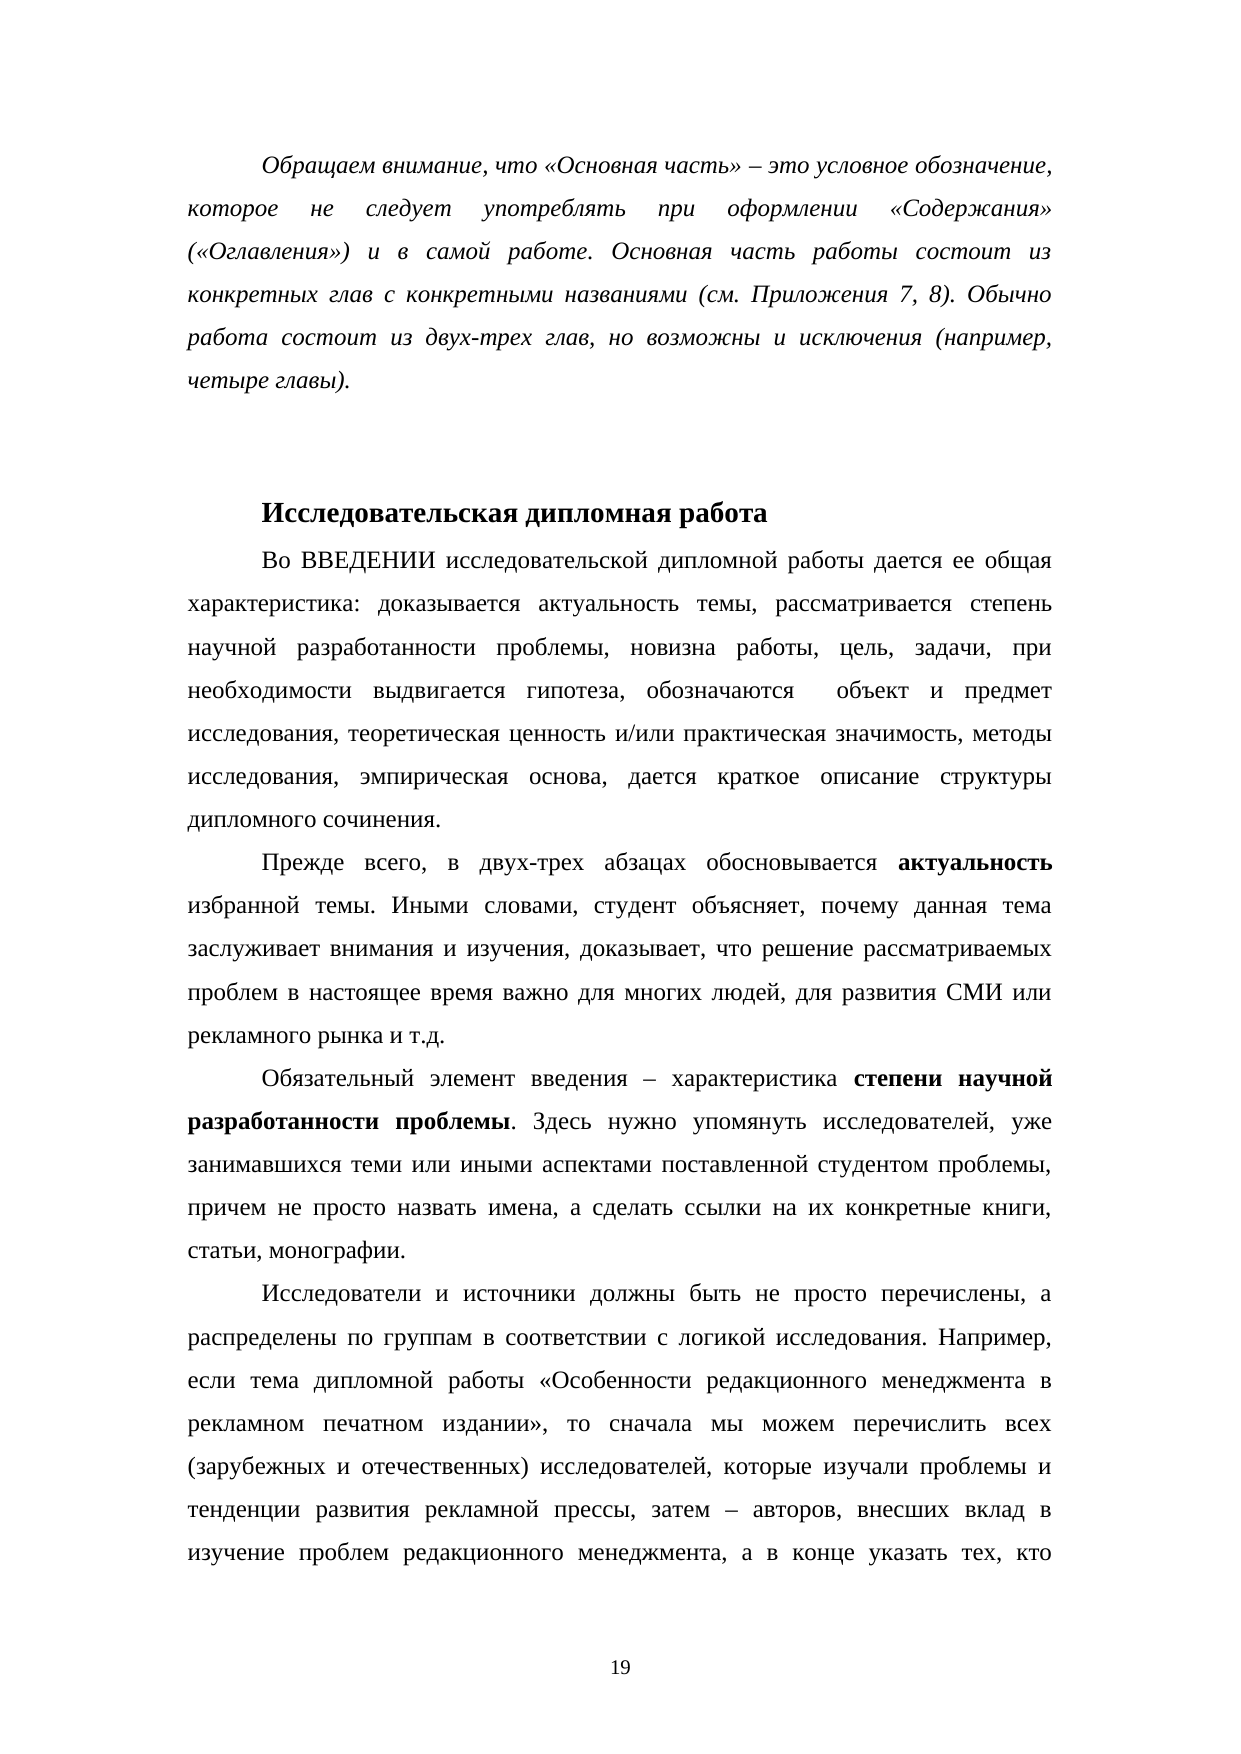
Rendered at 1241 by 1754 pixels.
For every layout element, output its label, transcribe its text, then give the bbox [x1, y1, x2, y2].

text Во ВВЕДЕНИИ исследовательской дипломной работы дается ее общая характеристика: доказывается актуальность темы, рассматривается степень научной разработанности проблемы, новизна работы, цель, задачи, при необходимости выдвигается гипотеза, обозначаются объект и предмет исследования, теоретическая ценность и/или практическая значимость, методы исследования, эмпирическая основа, дается краткое описание структуры дипломного сочинения. [187, 545, 1053, 833]
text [187, 1278, 1053, 1566]
text Исследовательская дипломная работа [187, 495, 1053, 528]
text Прежде всего, в двух-трех абзацах обосновывается актуальность избранной темы. Иными словами, студент объясняет, почему данная тема заслуживает внимания и изучения, доказывает, что решение рассматриваемых проблем в настоящее время важно для многих людей, для развития СМИ или рекламного рынка и т.д. [187, 847, 1053, 1048]
text Обязательный элемент введения – характеристика степени научной разработанности проблемы. Здесь нужно упомянуть исследователей, уже занимавшихся теми или иными аспектами поставленной студентом проблемы, причем не просто назвать имена, а сделать ссылки на их конкретные книги, статьи, монографии. [187, 1063, 1053, 1264]
text Обращаем внимание, что «Основная часть» – это условное обозначение, которое не следует употреблять при оформлении «Содержания» («Оглавления») и в самой работе. Основная часть работы состоит из конкретных глав с конкретными названиями (см. Приложения 7, 8). Обычно работа состоит из двух-трех глав, но возможны и исключения (например, четыре главы). [187, 150, 1053, 394]
